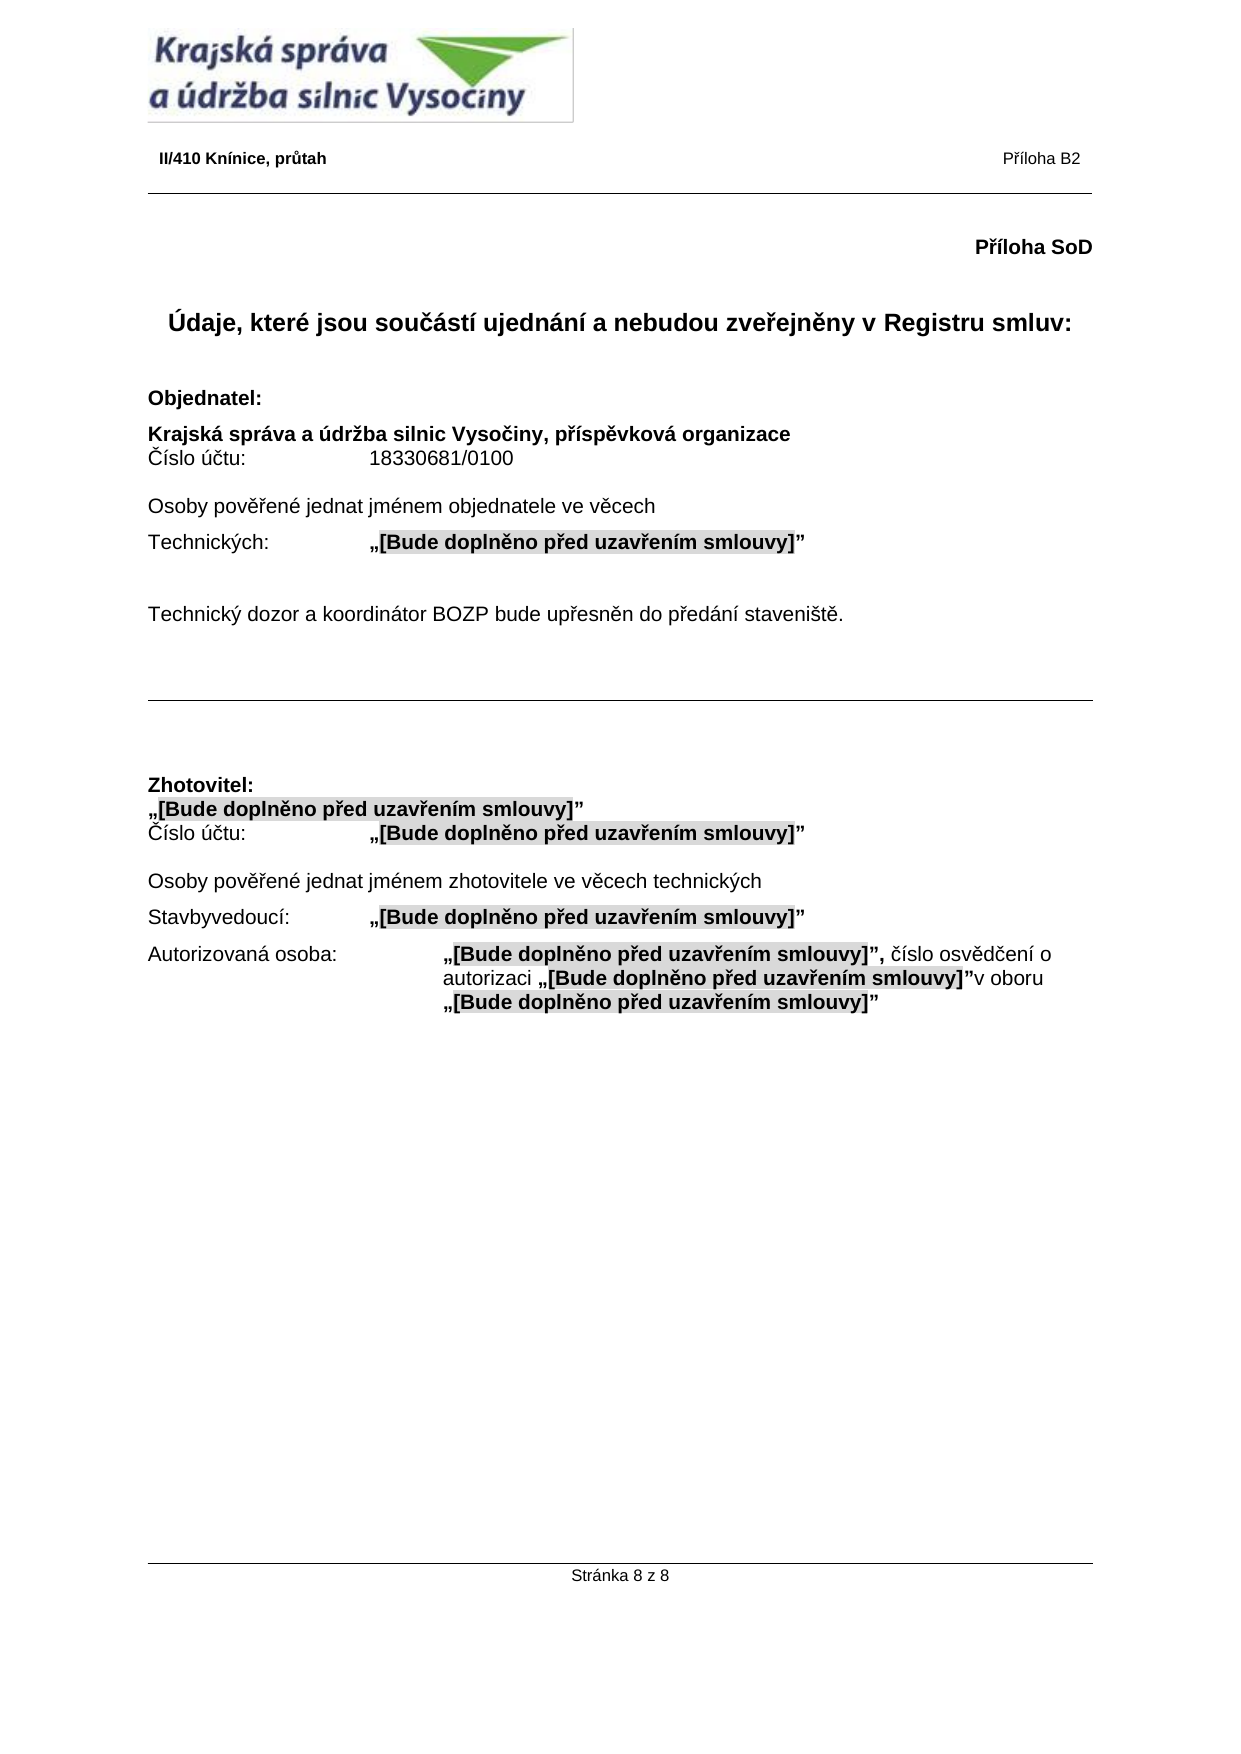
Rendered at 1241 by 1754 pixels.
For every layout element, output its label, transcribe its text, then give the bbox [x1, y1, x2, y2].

text Technický dozor a koordinátor BOZP bude upřesněn do předání staveniště. [148, 602, 1093, 626]
text Osoby pověřené jednat jménem zhotovitele ve věcech technických [148, 869, 1093, 893]
text Stavbyvedoucí: „[Bude doplněno před uzavřením smlouvy]” [148, 905, 379, 929]
text Technických: „[Bude doplněno před uzavřením smlouvy]” [795, 530, 1093, 554]
text Osoby pověřené jednat jménem objednatele ve věcech [148, 494, 1093, 518]
text Číslo účtu: 18330681/0100 [148, 446, 1093, 470]
text Stavbyvedoucí: „[Bude doplněno před uzavřením smlouvy]” [795, 905, 1093, 929]
text Technických: „[Bude doplněno před uzavřením smlouvy]” [148, 530, 379, 554]
text Autorizovaná osoba: „[Bude doplněno před uzavřením smlouvy]”, číslo osvědčení o autorizaci „[Bude doplněno před uzavřením smlouvy]”v oboru „[Bude doplněno před uzavřením smlouvy]” [148, 942, 1093, 1013]
text „[Bude doplněno před uzavřením smlouvy]” [573, 797, 1093, 821]
picture [147, 28, 574, 124]
text Číslo účtu: „[Bude doplněno před uzavřením smlouvy]” [795, 821, 1093, 845]
text Objednatel: [148, 385, 1093, 409]
text Krajská správa a údržba silnic Vysočiny, příspěvková organizace [148, 422, 1093, 446]
text Údaje, které jsou součástí ujednání a nebudou zveřejněny v Registru smluv: [148, 308, 1093, 336]
text Zhotovitel: [148, 773, 1093, 797]
text Číslo účtu: „[Bude doplněno před uzavřením smlouvy]” [148, 821, 379, 845]
text Příloha SoD [148, 235, 1093, 259]
